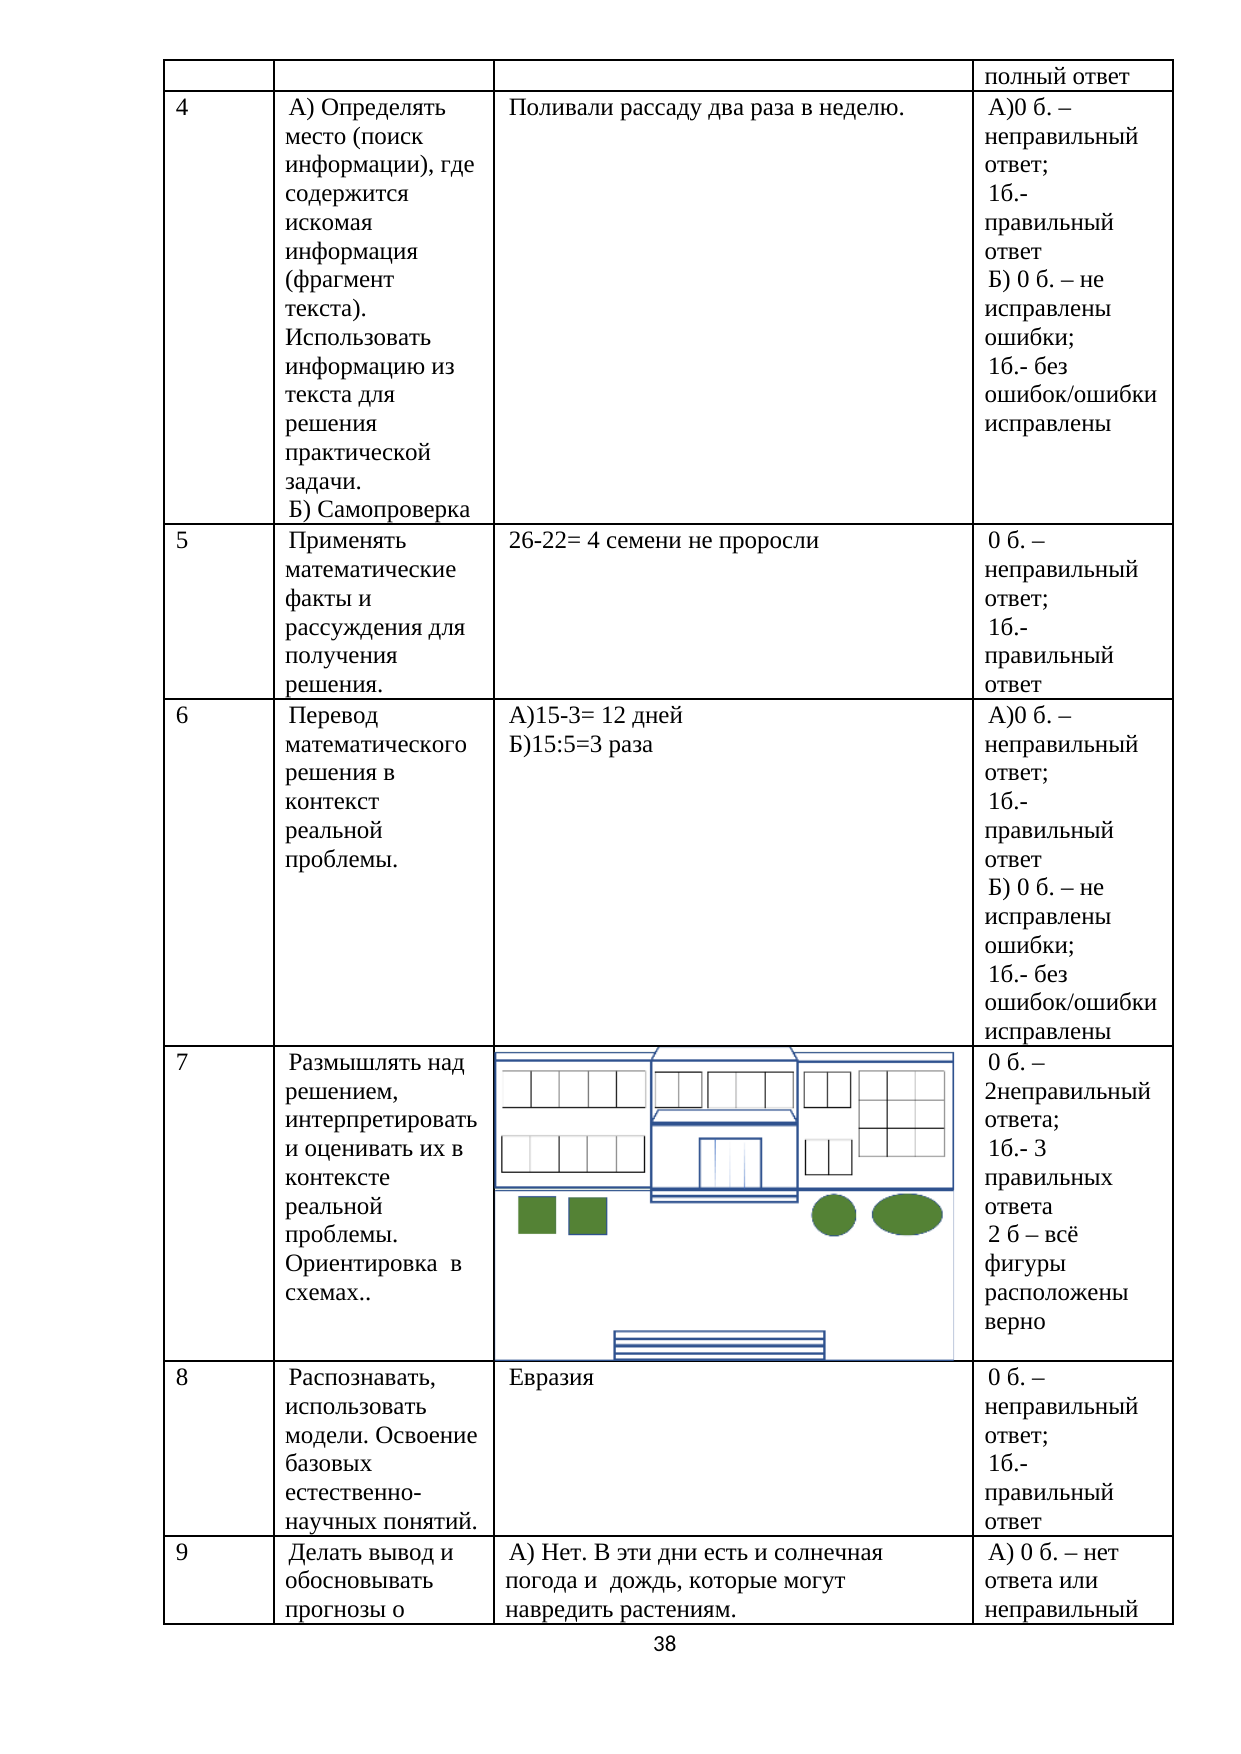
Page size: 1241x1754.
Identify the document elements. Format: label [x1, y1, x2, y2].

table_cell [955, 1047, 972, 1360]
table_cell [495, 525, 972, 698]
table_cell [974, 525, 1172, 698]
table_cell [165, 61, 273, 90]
picture [494, 1047, 955, 1361]
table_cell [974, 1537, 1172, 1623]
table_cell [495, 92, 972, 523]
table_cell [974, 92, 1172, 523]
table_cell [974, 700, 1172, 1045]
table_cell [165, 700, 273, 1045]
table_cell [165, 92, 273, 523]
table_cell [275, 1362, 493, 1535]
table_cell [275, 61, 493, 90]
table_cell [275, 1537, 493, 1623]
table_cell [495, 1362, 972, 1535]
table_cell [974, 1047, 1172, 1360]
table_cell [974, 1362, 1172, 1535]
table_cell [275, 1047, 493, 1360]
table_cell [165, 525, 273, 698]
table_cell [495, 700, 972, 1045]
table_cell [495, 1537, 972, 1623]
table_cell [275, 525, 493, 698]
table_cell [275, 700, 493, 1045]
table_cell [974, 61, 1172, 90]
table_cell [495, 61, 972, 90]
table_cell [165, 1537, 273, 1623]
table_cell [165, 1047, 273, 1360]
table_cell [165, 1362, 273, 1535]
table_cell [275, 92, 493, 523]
